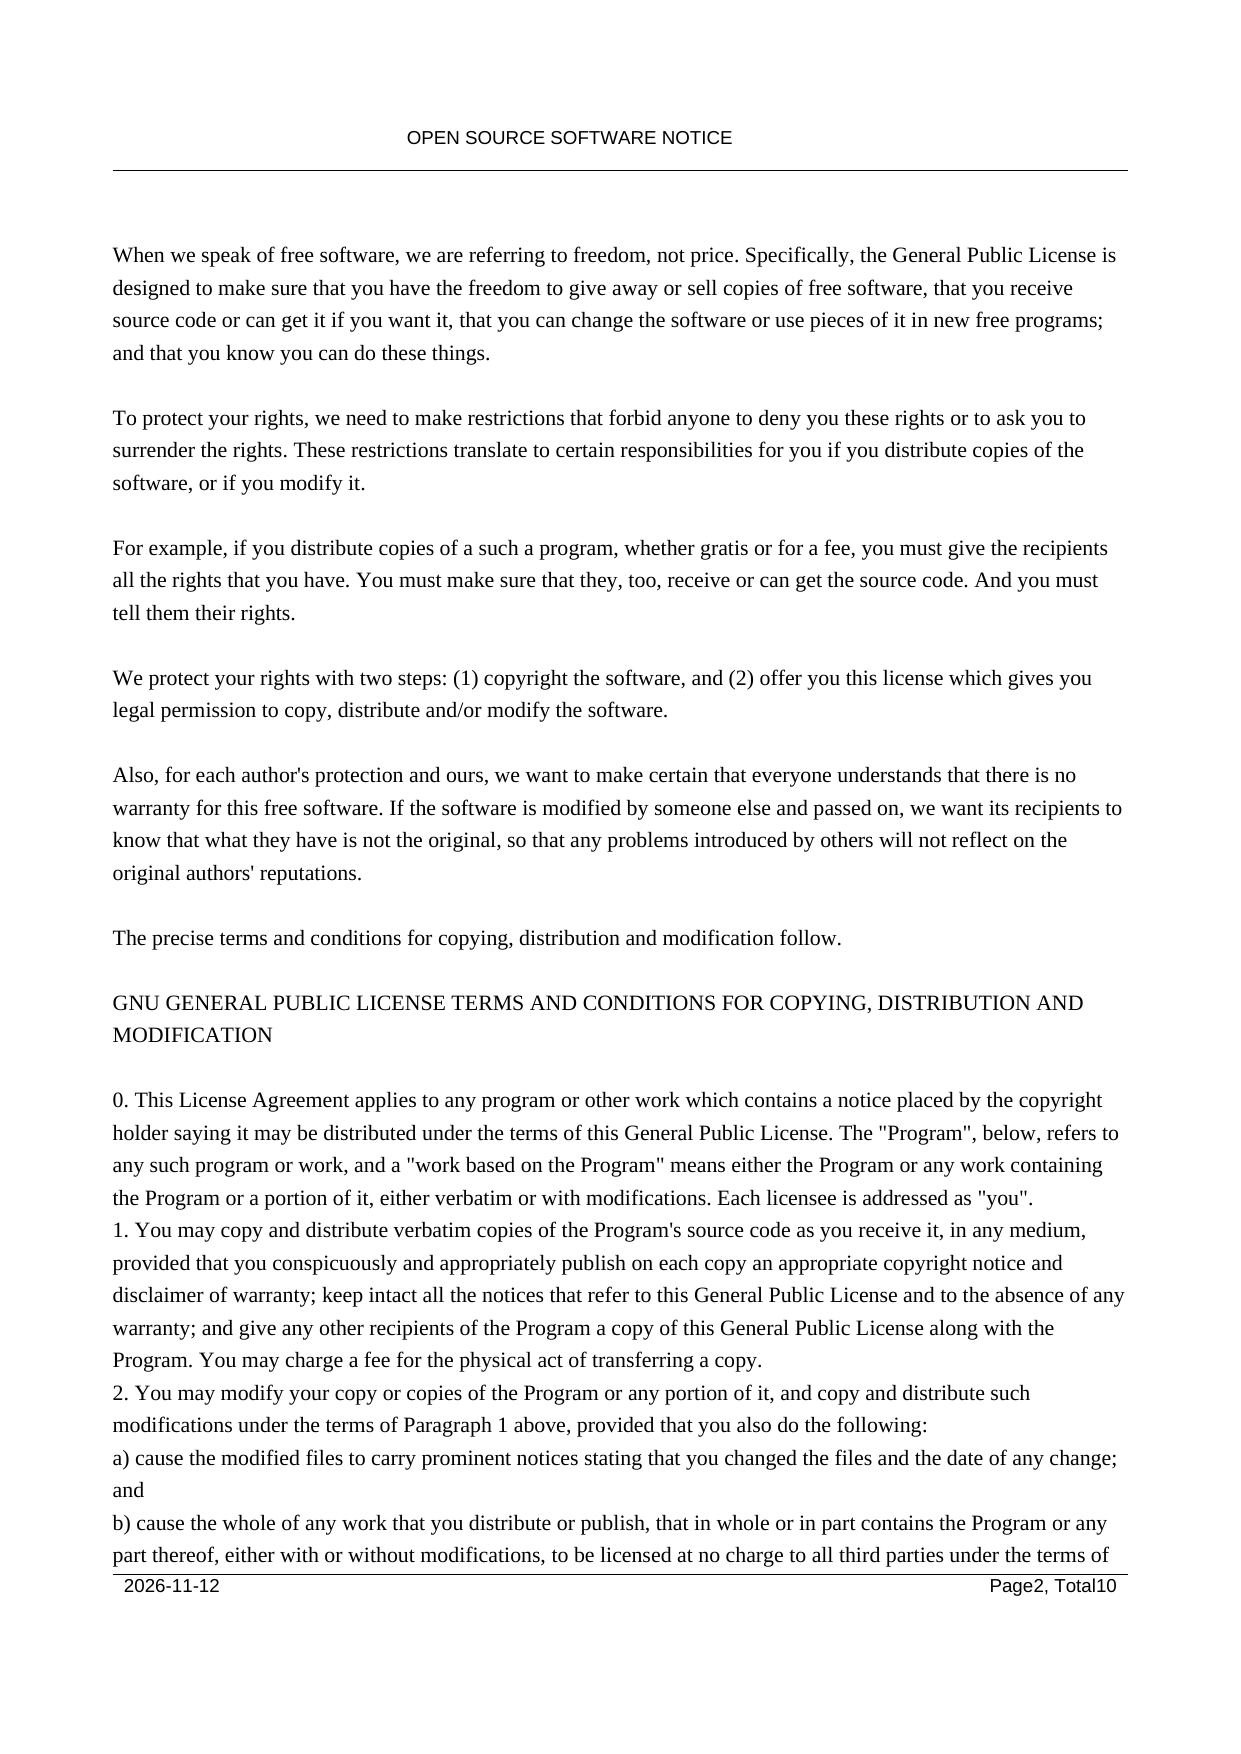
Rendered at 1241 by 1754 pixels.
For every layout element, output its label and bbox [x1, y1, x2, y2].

text [112, 206, 1128, 1571]
